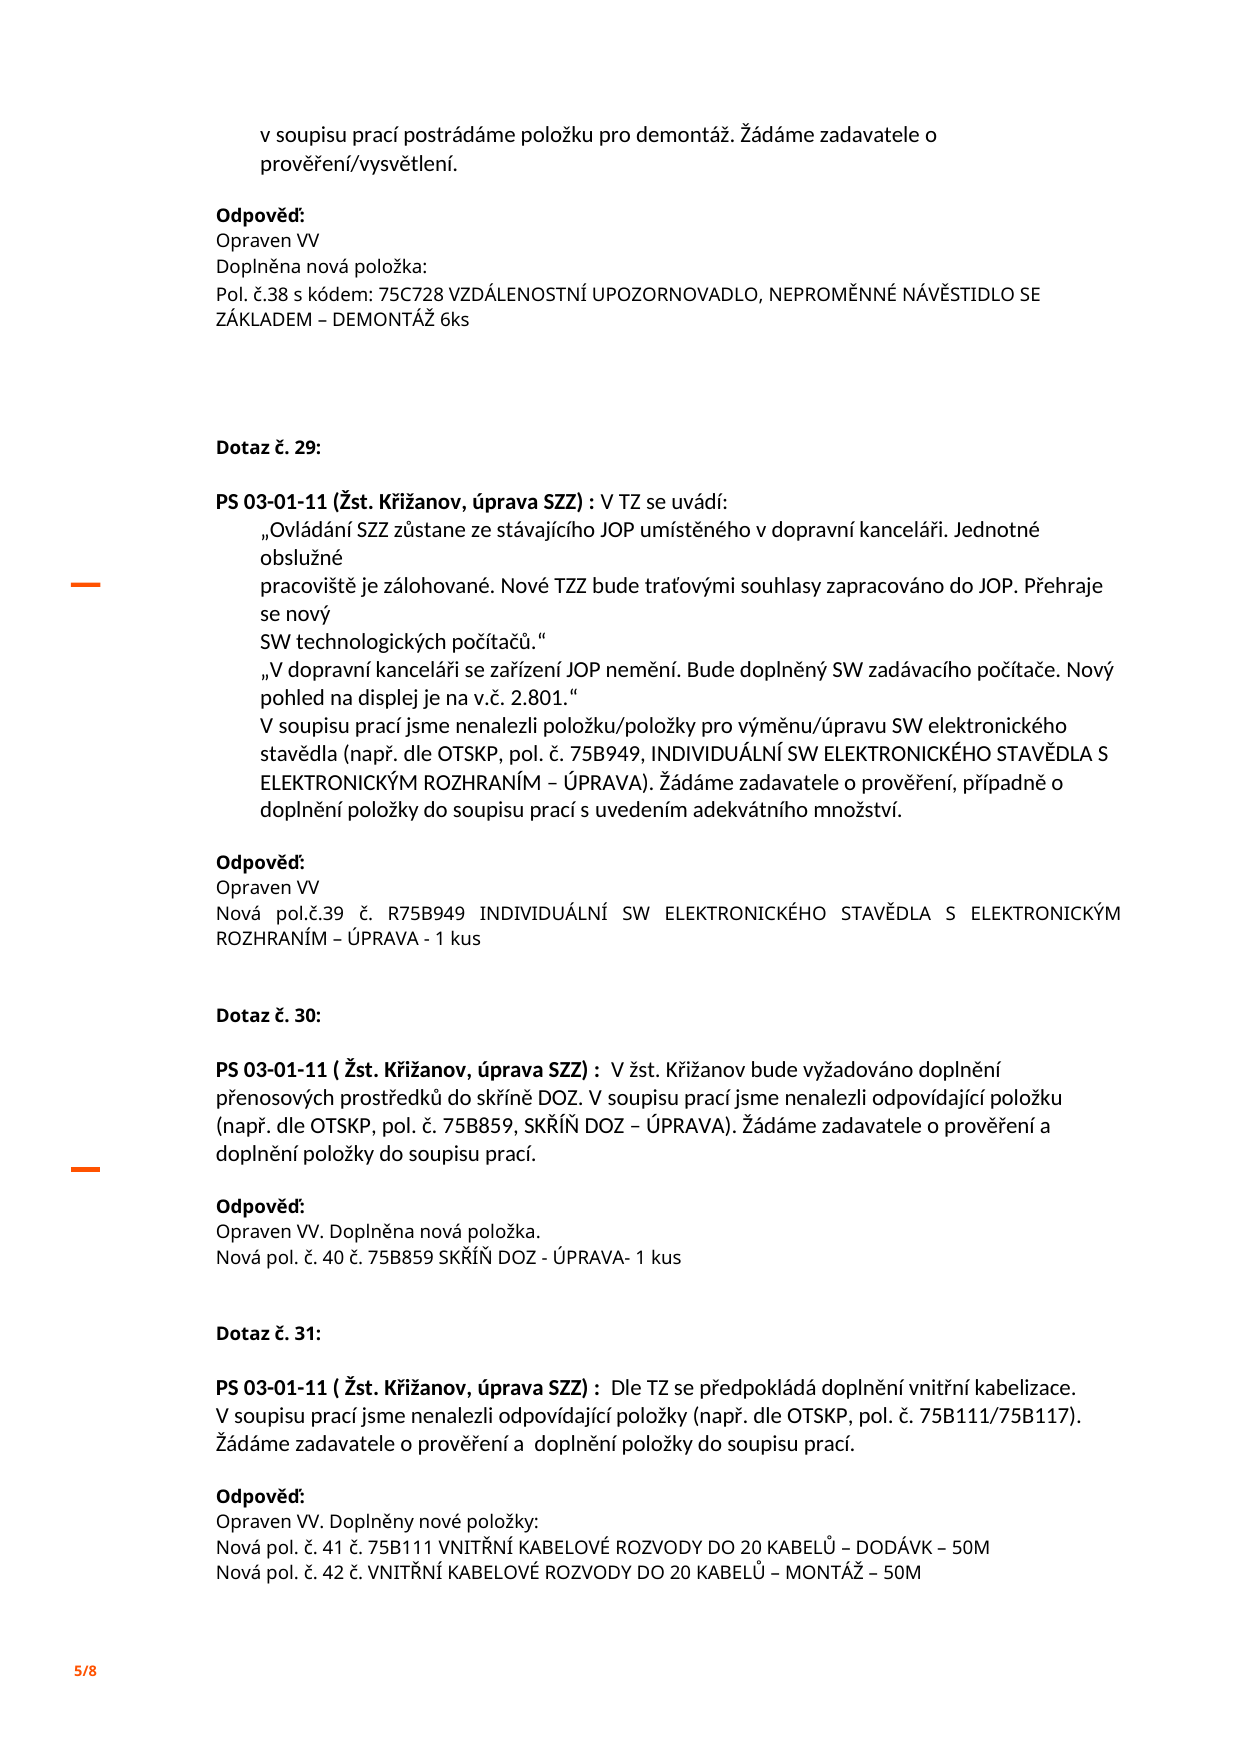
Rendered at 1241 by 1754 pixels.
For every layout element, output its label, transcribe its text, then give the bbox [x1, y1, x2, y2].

text V soupisu prací jsme nenalezli položku/položky pro výměnu/úpravu SW elektronického stavědla (např. dle OTSKP, pol. č. 75B949, INDIVIDUÁLNÍ SW ELEKTRONICKÉHO STAVĚDLA S ELEKTRONICKÝM ROZHRANÍM – ÚPRAVA). Žádáme zadavatele o prověření, případně o doplnění položky do soupisu prací s uvedením adekvátního množství. [260, 712, 1122, 824]
text PS 03-01-11 ( Žst. Křižanov, úprava SZZ) : Dle TZ se předpokládá doplnění vnitřní kabelizace. V soupisu prací jsme nenalezli odpovídající položky (např. dle OTSKP, pol. č. 75B111/75B117). Žádáme zadavatele o prověření a doplnění položky do soupisu prací. [216, 1373, 1122, 1458]
text Dotaz č. 31: [216, 1321, 1122, 1346]
text Opraven VV. Doplněny nové položky: [216, 1509, 1122, 1534]
text Dotaz č. 29: [216, 434, 1122, 460]
text Nová pol. č. 41 č. 75B111 VNITŘNÍ KABELOVÉ ROZVODY DO 20 KABELŮ – DODÁVK – 50M [216, 1534, 1122, 1560]
text SW technologických počítačů.“ [260, 627, 1122, 656]
text pracoviště je zálohované. Nové TZZ bude traťovými souhlasy zapracováno do JOP. Přehraje se nový [260, 571, 1122, 627]
text PS 03-01-11 ( Žst. Křižanov, úprava SZZ) : V žst. Křižanov bude vyžadováno doplnění přenosových prostředků do skříně DOZ. V soupisu prací jsme nenalezli odpovídající položku (např. dle OTSKP, pol. č. 75B859, SKŘÍŇ DOZ – ÚPRAVA). Žádáme zadavatele o prověření a doplnění položky do soupisu prací. [216, 1055, 1122, 1167]
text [260, 121, 1122, 177]
text Nová pol.č.39 č. R75B949 INDIVIDUÁLNÍ SW ELEKTRONICKÉHO STAVĚDLA S ELEKTRONICKÝM ROZHRANÍM – ÚPRAVA - 1 kus [216, 900, 1122, 951]
text pohled na displej je na v.č. 2.801.“ [260, 683, 1122, 712]
text Nová pol. č. 42 č. VNITŘNÍ KABELOVÉ ROZVODY DO 20 KABELŮ – MONTÁŽ – 50M [216, 1560, 1122, 1585]
text Odpověď: [216, 1193, 1122, 1218]
text Opraven VV [216, 228, 1122, 253]
text Odpověď: [216, 1483, 1122, 1509]
text „V dopravní kanceláři se zařízení JOP nemění. Bude doplněný SW zadávacího počítače. Nový [260, 656, 1122, 683]
text „Ovládání SZZ zůstane ze stávajícího JOP umístěného v dopravní kanceláři. Jednotné obslužné [260, 515, 1122, 571]
text Opraven VV [216, 875, 1122, 900]
text Pol. č.38 s kódem: 75C728 VZDÁLENOSTNÍ UPOZORNOVADLO, NEPROMĚNNÉ NÁVĚSTIDLO SE ZÁKLADEM – DEMONTÁŽ 6ks [216, 281, 1122, 332]
text Odpověď: [216, 849, 1122, 875]
text Nová pol. č. 40 č. 75B859 SKŘÍŇ DOZ - ÚPRAVA- 1 kus [216, 1244, 1122, 1269]
text PS 03-01-11 (Žst. Křižanov, úprava SZZ) : V TZ se uvádí: [216, 487, 1122, 515]
text Dotaz č. 30: [216, 1002, 1122, 1028]
text Opraven VV. Doplněna nová položka. [216, 1218, 1122, 1244]
text Odpověď: [216, 202, 1122, 228]
text Doplněna nová položka: [216, 253, 1122, 279]
